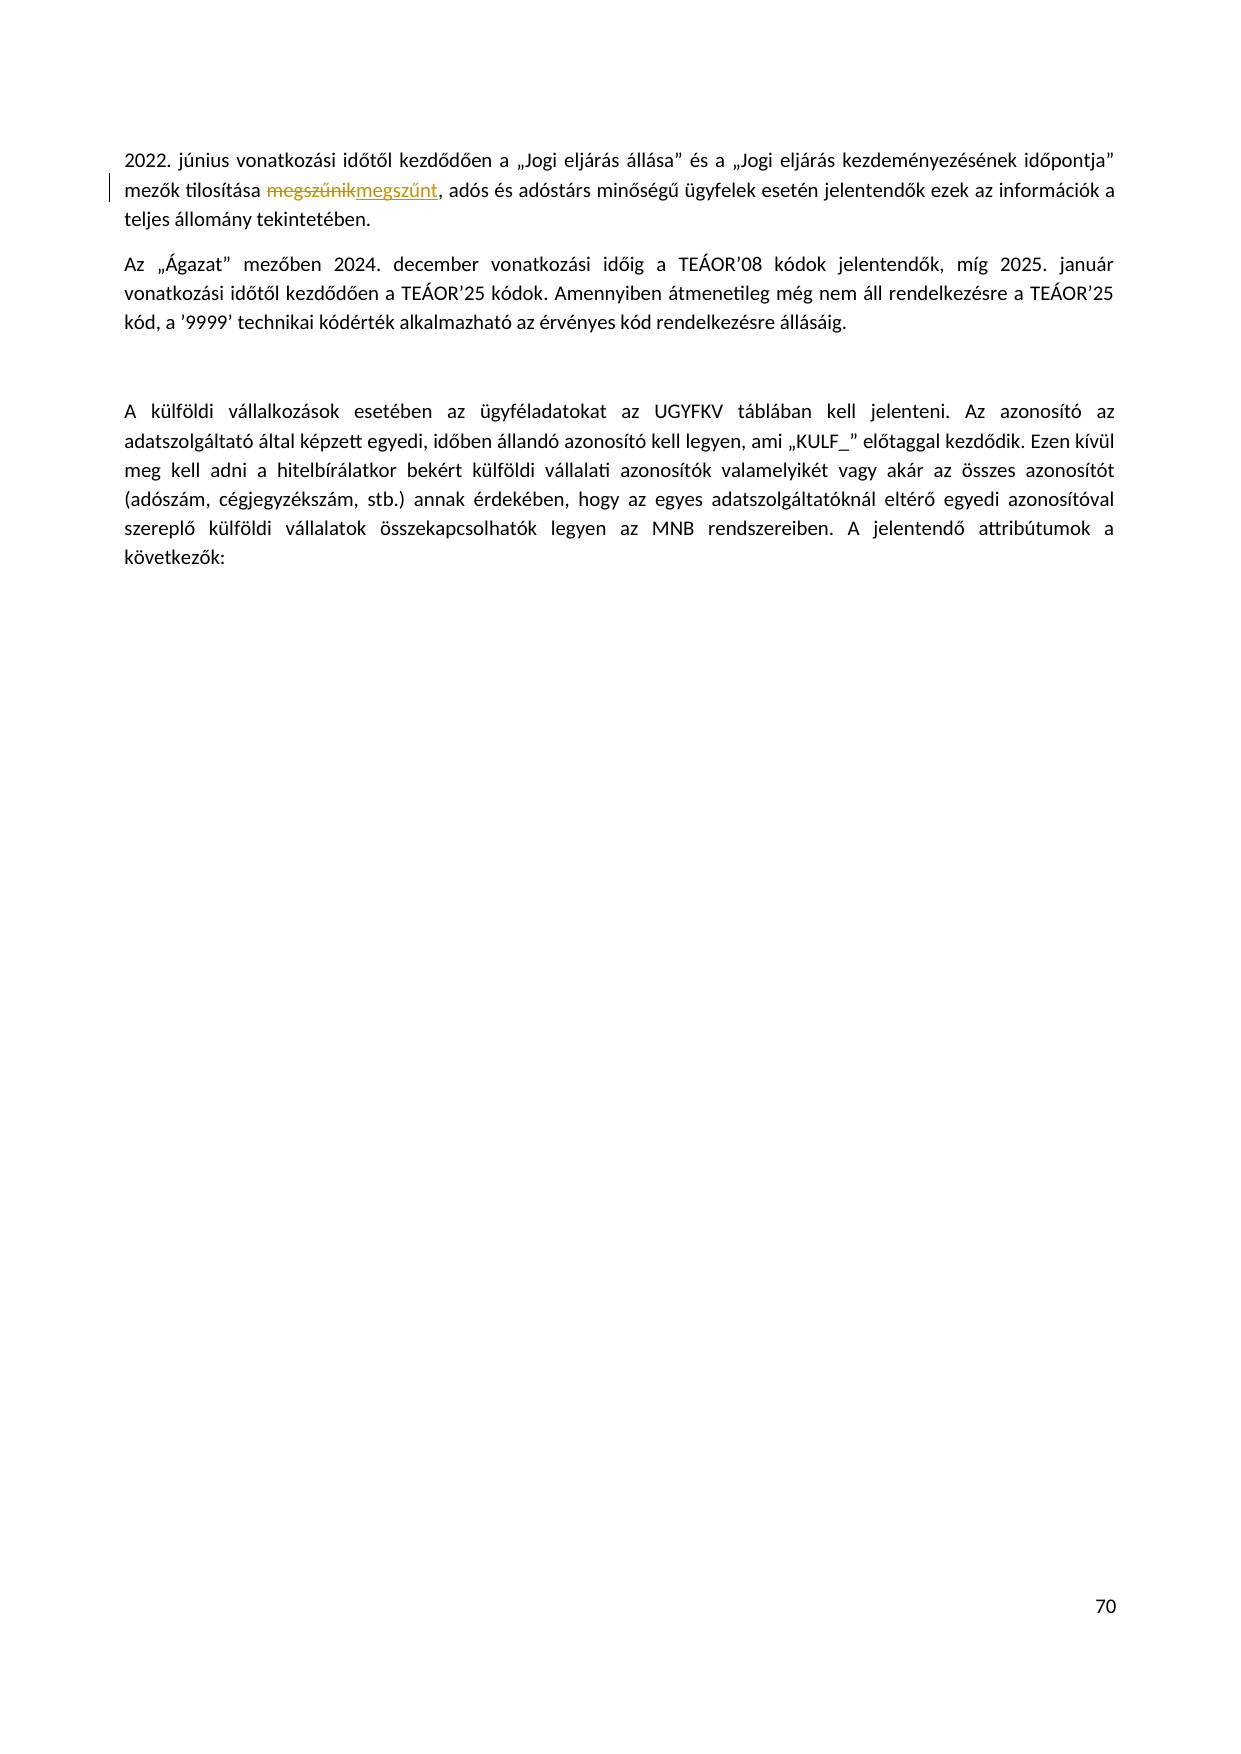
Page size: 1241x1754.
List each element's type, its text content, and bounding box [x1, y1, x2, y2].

text A külföldi vállalkozások esetében az ügyféladatokat az UGYFKV táblában kell jelenteni. Az azonosító az adatszolgáltató által képzett egyedi, időben állandó azonosító kell legyen, ami „KULF_” előtaggal kezdődik. Ezen kívül meg kell adni a hitelbírálatkor bekért külföldi vállalati azonosítók valamelyikét vagy akár az összes azonosítót (adószám, cégjegyzékszám, stb.) annak érdekében, hogy az egyes adatszolgáltatóknál eltérő egyedi azonosítóval szereplő külföldi vállalatok összekapcsolhatók legyen az MNB rendszereiben. A jelentendő attribútumok a következők: [124, 399, 1116, 570]
text 2022. június vonatkozási időtől kezdődően a „Jogi eljárás állása” és a „Jogi eljárás kezdeményezésének időpontja” mezők tilosítása , adós és adóstárs minőségű ügyfelek esetén jelentendők ezek az információk a teljes állomány tekintetében. [124, 148, 1116, 231]
text Az „Ágazat” mezőben 2024. december vonatkozási időig a TEÁOR’08 kódok jelentendők, míg 2025. január vonatkozási időtől kezdődően a TEÁOR’25 kódok. Amennyiben átmenetileg még nem áll rendelkezésre a TEÁOR’25 kód, a ’9999’ technikai kódérték alkalmazható az érvényes kód rendelkezésre állásáig. [124, 251, 1116, 334]
